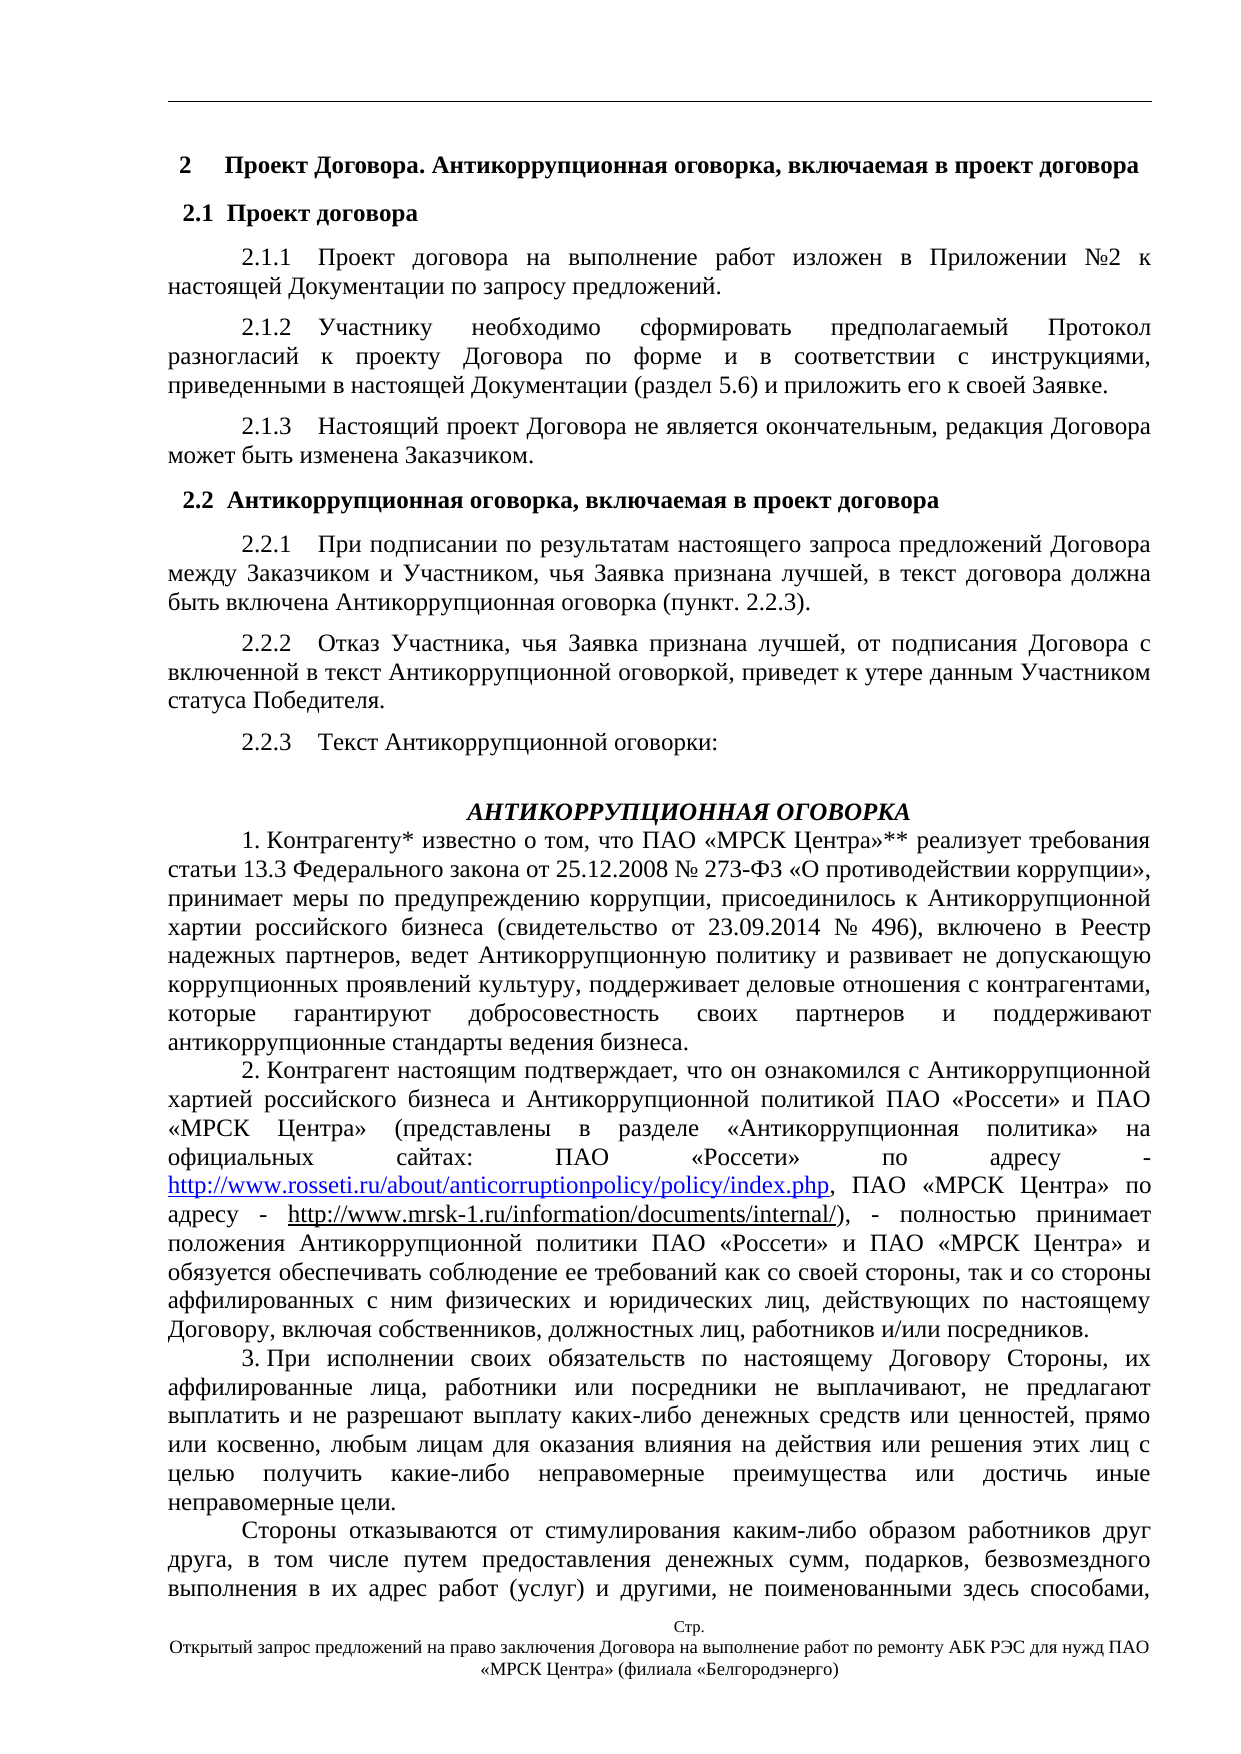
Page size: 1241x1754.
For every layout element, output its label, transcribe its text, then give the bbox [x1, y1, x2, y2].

subtitle Отказ Участника, чья Заявка признана лучшей, от подписания Договора с включенной в текст Антикоррупционной оговоркой, приведет к утере данным Участником статуса Победителя. [168, 628, 1152, 714]
subtitle Настоящий проект Договора не является окончательным, редакция Договора может быть изменена Заказчиком. [168, 411, 1152, 468]
subtitle При подписании по результатам настоящего запроса предложений Договора между Заказчиком и Участником, чья Заявка признана лучшей, в текст договора должна быть включена Антикоррупционная оговорка (пункт. 2.2.3). [168, 529, 1152, 616]
subtitle Проект договора [182, 198, 1152, 227]
subtitle Проект Договора. Антикоррупционная оговорка, включаемая в проект договора [166, 150, 1152, 179]
subtitle Проект договора на выполнение работ изложен в Приложении №2 к настоящей Документации по запросу предложений. [168, 242, 1152, 300]
text 1. Контрагенту* известно о том, что ПАО «МРСК Центра»** реализует требования статьи 13.3 Федерального закона от 25.12.2008 № 273-ФЗ «О противодействии коррупции», принимает меры по предупреждению коррупции, присоединилось к Антикоррупционной хартии российского бизнеса (свидетельство от 23.09.2014 № 496), включено в Реестр надежных партнеров, ведет Антикоррупционную политику и развивает не допускающую коррупционных проявлений культуру, поддерживает деловые отношения с контрагентами, которые гарантируют добросовестность своих партнеров и поддерживают антикоррупционные стандарты ведения бизнеса. [168, 826, 1152, 1056]
text 3. При исполнении своих обязательств по настоящему Договору Стороны, их аффилированные лица, работники или посредники не выплачивают, не предлагают выплатить и не разрешают выплату каких-либо денежных средств или ценностей, прямо или косвенно, любым лицам для оказания влияния на действия или решения этих лиц с целью получить какие-либо неправомерные преимущества или достичь иные неправомерные цели. [168, 1343, 1152, 1516]
subtitle Антикоррупционная оговорка, включаемая в проект договора [182, 485, 1152, 514]
text 2. Контрагент настоящим подтверждает, что он ознакомился с Антикоррупционной хартией российского бизнеса и Антикоррупционной политикой ПАО «Россети» и ПАО «МРСК Центра» (представлены в разделе «Антикоррупционная политика» на официальных сайтах: ПАО «Россети» по адресу - http://www.rosseti.ru/about/anticorruptionpolicy/policy/index.php, ПАО «МРСК Центра» по адресу - http://www.mrsk-1.ru/information/documents/internal/), - полностью принимает положения Антикоррупционной политики ПАО «Россети» и ПАО «МРСК Центра» и обязуется обеспечивать соблюдение ее требований как со своей стороны, так и со стороны аффилированных с ним физических и юридических лиц, действующих по настоящему Договору, включая собственников, должностных лиц, работников и/или посредников. [168, 1056, 1152, 1343]
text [168, 1516, 1152, 1602]
text АНТИКОРРУПЦИОННАЯ ОГОВОРКА [168, 797, 1152, 826]
subtitle Участнику необходимо сформировать предполагаемый Протокол разногласий к проекту Договора по форме и в соответствии с инструкциями, приведенными в настоящей Документации (раздел 5.6) и приложить его к своей Заявке. [168, 312, 1152, 398]
subtitle Текст Антикоррупционной оговорки: [168, 727, 1152, 756]
